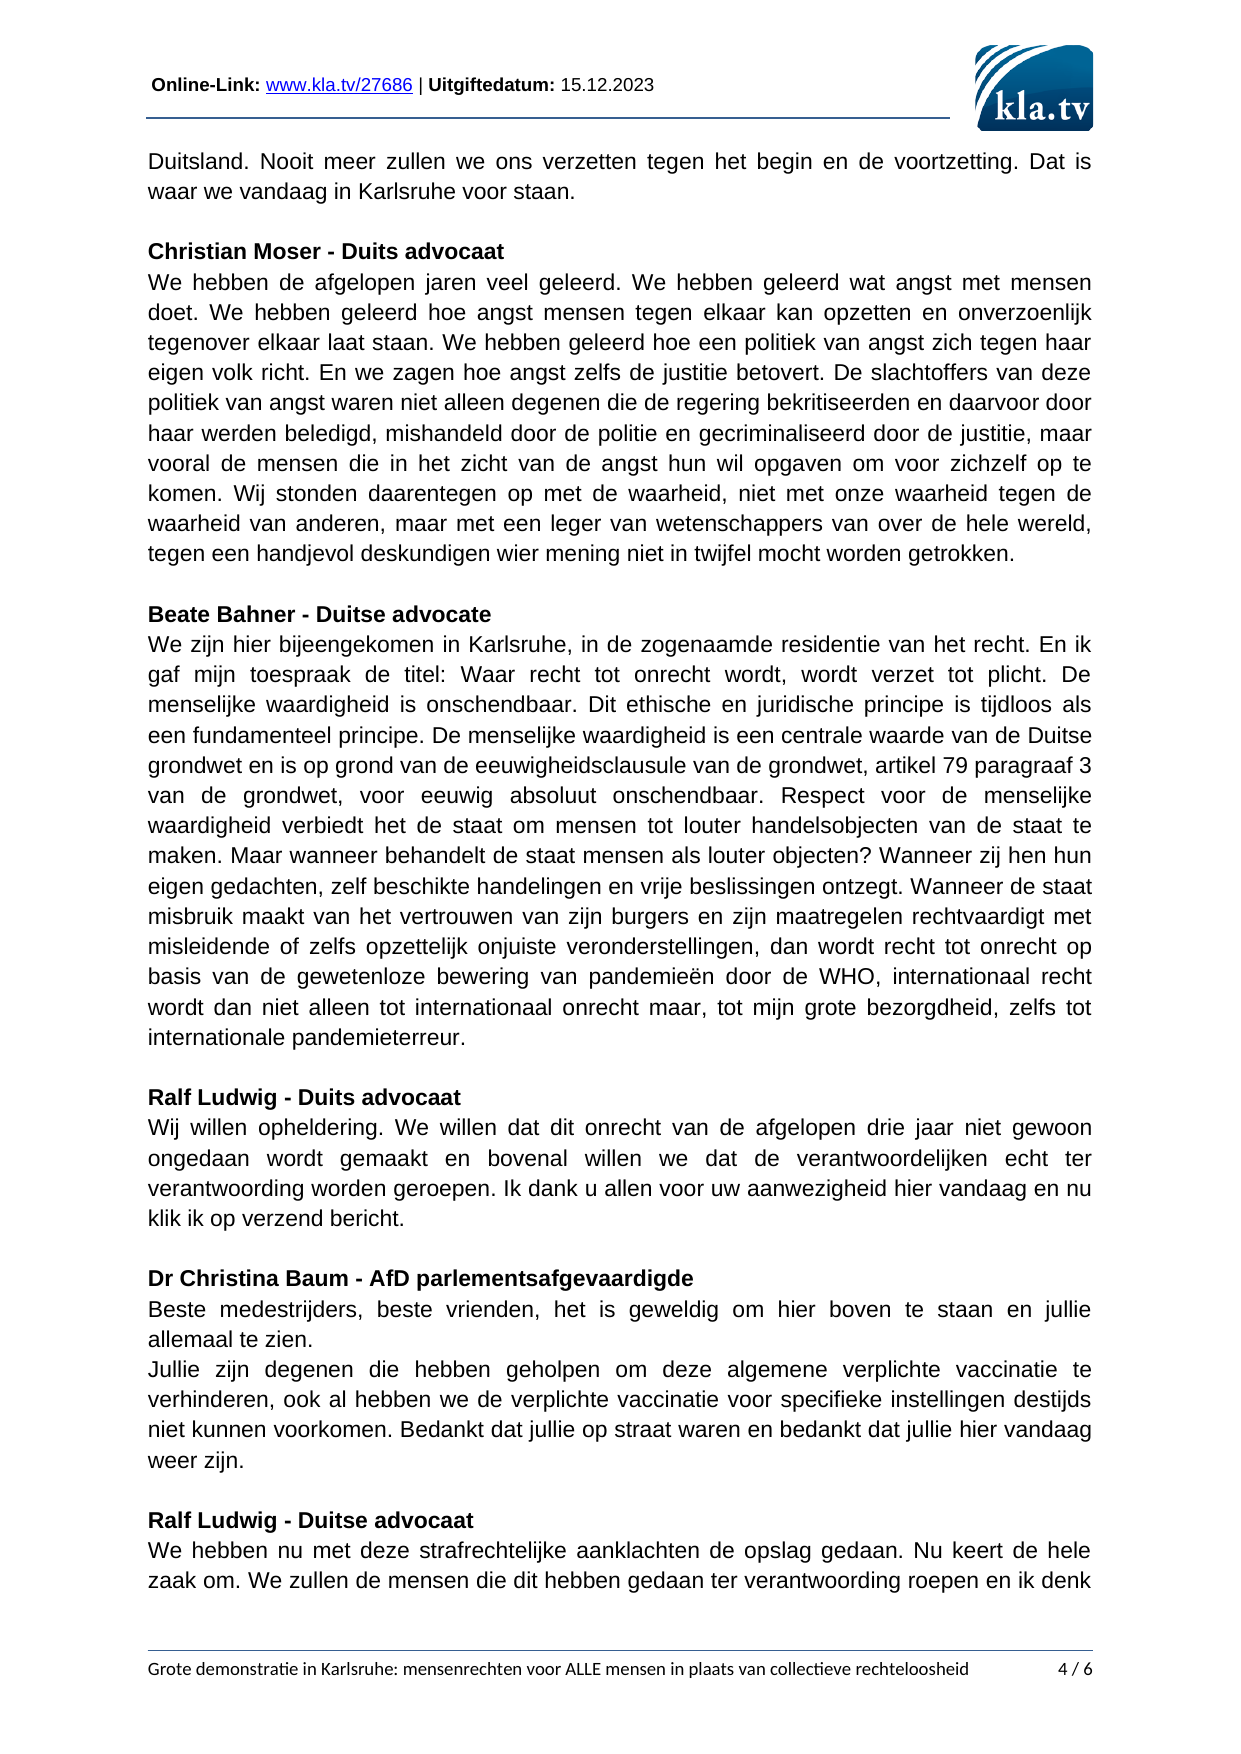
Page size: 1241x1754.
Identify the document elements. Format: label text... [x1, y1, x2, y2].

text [148, 148, 1093, 204]
text Dr Christina Baum - AfD parlementsafgevaardigde [148, 1265, 1093, 1292]
text Beste medestrijders, beste vrienden, het is geweldig om hier boven te staan en jullie allemaal te zien. [148, 1296, 1093, 1352]
text We hebben de afgelopen jaren veel geleerd. We hebben geleerd wat angst met mensen doet. We hebben geleerd hoe angst mensen tegen elkaar kan opzetten en onverzoenlijk tegenover elkaar laat staan. We hebben geleerd hoe een politiek van angst zich tegen haar eigen volk richt. En we zagen hoe angst zelfs de justitie betovert. De slachtoffers van deze politiek van angst waren niet alleen degenen die de regering bekritiseerden en daarvoor door haar werden beledigd, mishandeld door de politie en gecriminaliseerd door de justitie, maar vooral de mensen die in het zicht van de angst hun wil opgaven om voor zichzelf op te komen. Wij stonden daarentegen op met de waarheid, niet met onze waarheid tegen de waarheid van anderen, maar met een leger van wetenschappers van over de hele wereld, tegen een handjevol deskundigen wier mening niet in twijfel mocht worden getrokken. [148, 268, 1093, 567]
text We zijn hier bijeengekomen in Karlsruhe, in de zogenaamde residentie van het recht. En ik gaf mijn toespraak de titel: Waar recht tot onrecht wordt, wordt verzet tot plicht. De menselijke waardigheid is onschendbaar. Dit ethische en juridische principe is tijdloos als een fundamenteel principe. De menselijke waardigheid is een centrale waarde van de Duitse grondwet en is op grond van de eeuwigheidsclausule van de grondwet, artikel 79 paragraaf 3 van de grondwet, voor eeuwig absoluut onschendbaar. Respect voor de menselijke waardigheid verbiedt het de staat om mensen tot louter handelsobjecten van de staat te maken. Maar wanneer behandelt de staat mensen als louter objecten? Wanneer zij hen hun eigen gedachten, zelf beschikte handelingen en vrije beslissingen ontzegt. Wanneer de staat misbruik maakt van het vertrouwen van zijn burgers en zijn maatregelen rechtvaardigt met misleidende of zelfs opzettelijk onjuiste veronderstellingen, dan wordt recht tot onrecht op basis van de gewetenloze bewering van pandemieën door de WHO, internationaal recht wordt dan niet alleen tot internationaal onrecht maar, tot mijn grote bezorgdheid, zelfs tot internationale pandemieterreur. [148, 631, 1093, 1050]
text Wij willen opheldering. We willen dat dit onrecht van de afgelopen drie jaar niet gewoon ongedaan wordt gemaakt en bovenal willen we dat de verantwoordelijken echt ter verantwoording worden geroepen. Ik dank u allen voor uw aanwezigheid hier vandaag en nu klik ik op verzend bericht. [148, 1114, 1093, 1231]
text Ralf Ludwig - Duits advocaat [148, 1084, 1093, 1110]
text Ralf Ludwig - Duitse advocaat [148, 1507, 1093, 1533]
text Beate Bahner - Duitse advocate [148, 601, 1093, 627]
text Jullie zijn degenen die hebben geholpen om deze algemene verplichte vaccinatie te verhinderen, ook al hebben we de verplichte vaccinatie voor specifieke instellingen destijds niet kunnen voorkomen. Bedankt dat jullie op straat waren en bedankt dat jullie hier vandaag weer zijn. [148, 1356, 1093, 1473]
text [148, 1537, 1093, 1594]
text Christian Moser - Duits advocaat [148, 238, 1093, 264]
